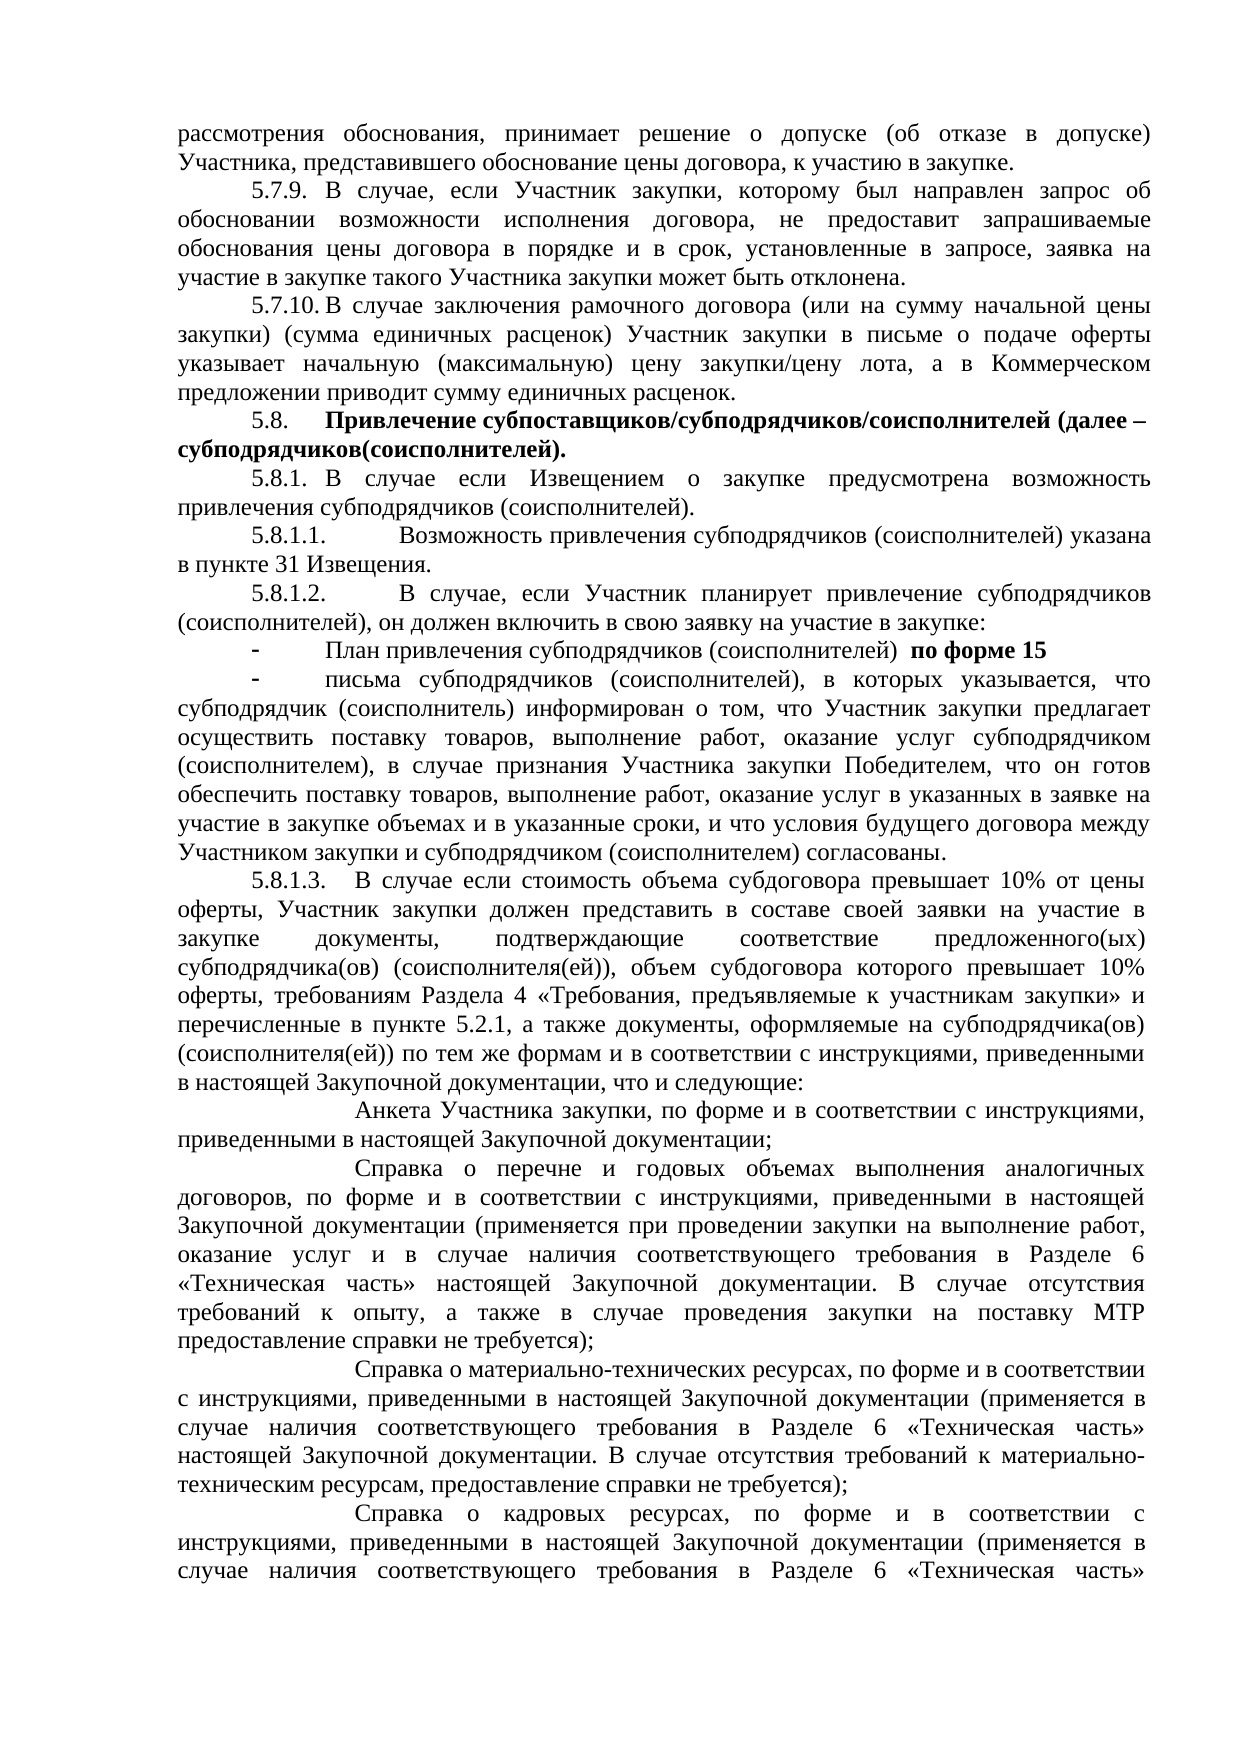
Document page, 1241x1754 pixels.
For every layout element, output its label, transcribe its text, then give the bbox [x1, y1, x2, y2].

text ­ Анкета Участника закупки, по форме и в соответствии с инструкциями, приведенными в настоящей Закупочной документации; [177, 1096, 1146, 1153]
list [177, 118, 1152, 176]
list План привлечения субподрядчиков (соисполнителей) по форме 15 [177, 636, 1152, 664]
list Возможность привлечения субподрядчиков (соисполнителей) указана в пункте 31 Извещения. [177, 521, 1152, 578]
list В случае, если Участник планирует привлечение субподрядчиков (соисполнителей), он должен включить в свою заявку на участие в закупке: [177, 578, 1152, 636]
list В случае если стоимость объема субдоговора превышает 10% от цены оферты, Участник закупки должен представить в составе своей заявки на участие в закупке документы, подтверждающие соответствие предложенного(ых) субподрядчика(ов) (соисполнителя(ей)), объем субдоговора которого превышает 10% оферты, требованиям Раздела 4 «Требования, предъявляемые к участникам закупки» и перечисленные в пункте 5.2.1, а также документы, оформляемые на субподрядчика(ов) (соисполнителя(ей)) по тем же формам и в соответствии с инструкциями, приведенными в настоящей Закупочной документации, что и следующие: [177, 866, 1146, 1096]
list В случае заключения рамочного договора (или на сумму начальной цены закупки) (сумма единичных расценок) Участник закупки в письме о подаче оферты указывает начальную (максимальную) цену закупки/цену лота, а в Коммерческом предложении приводит сумму единичных расценок. [177, 291, 1152, 406]
text ­ Справка о перечне и годовых объемах выполнения аналогичных договоров, по форме и в соответствии с инструкциями, приведенными в настоящей Закупочной документации (применяется при проведении закупки на выполнение работ, оказание услуг и в случае наличия соответствующего требования в Разделе 6 «Техническая часть» настоящей Закупочной документации. В случае отсутствия требований к опыту, а также в случае проведения закупки на поставку МТР предоставление справки не требуется); [177, 1153, 1146, 1354]
list Привлечение субпоставщиков/субподрядчиков/соисполнителей (далее – субподрядчиков(соисполнителей). [177, 406, 1152, 463]
list В случае если Извещением о закупке предусмотрена возможность привлечения субподрядчиков (соисполнителей). [177, 463, 1152, 521]
list письма субподрядчиков (соисполнителей), в которых указывается, что субподрядчик (соисполнитель) информирован о том, что Участник закупки предлагает осуществить поставку товаров, выполнение работ, оказание услуг субподрядчиком (соисполнителем), в случае признания Участника закупки Победителем, что он готов обеспечить поставку товаров, выполнение работ, оказание услуг в указанных в заявке на участие в закупке объемах и в указанные сроки, и что условия будущего договора между Участником закупки и субподрядчиком (соисполнителем) согласованы. [177, 664, 1152, 866]
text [177, 1498, 1146, 1584]
list В случае, если Участник закупки, которому был направлен запрос об обосновании возможности исполнения договора, не предоставит запрашиваемые обоснования цены договора в порядке и в срок, установленные в запросе, заявка на участие в закупке такого Участника закупки может быть отклонена. [177, 176, 1152, 291]
text ­ Справка о материально-технических ресурсах, по форме и в соответствии с инструкциями, приведенными в настоящей Закупочной документации (применяется в случае наличия соответствующего требования в Разделе 6 «Техническая часть» настоящей Закупочной документации. В случае отсутствия требований к материально-техническим ресурсам, предоставление справки не требуется); [177, 1354, 1146, 1498]
